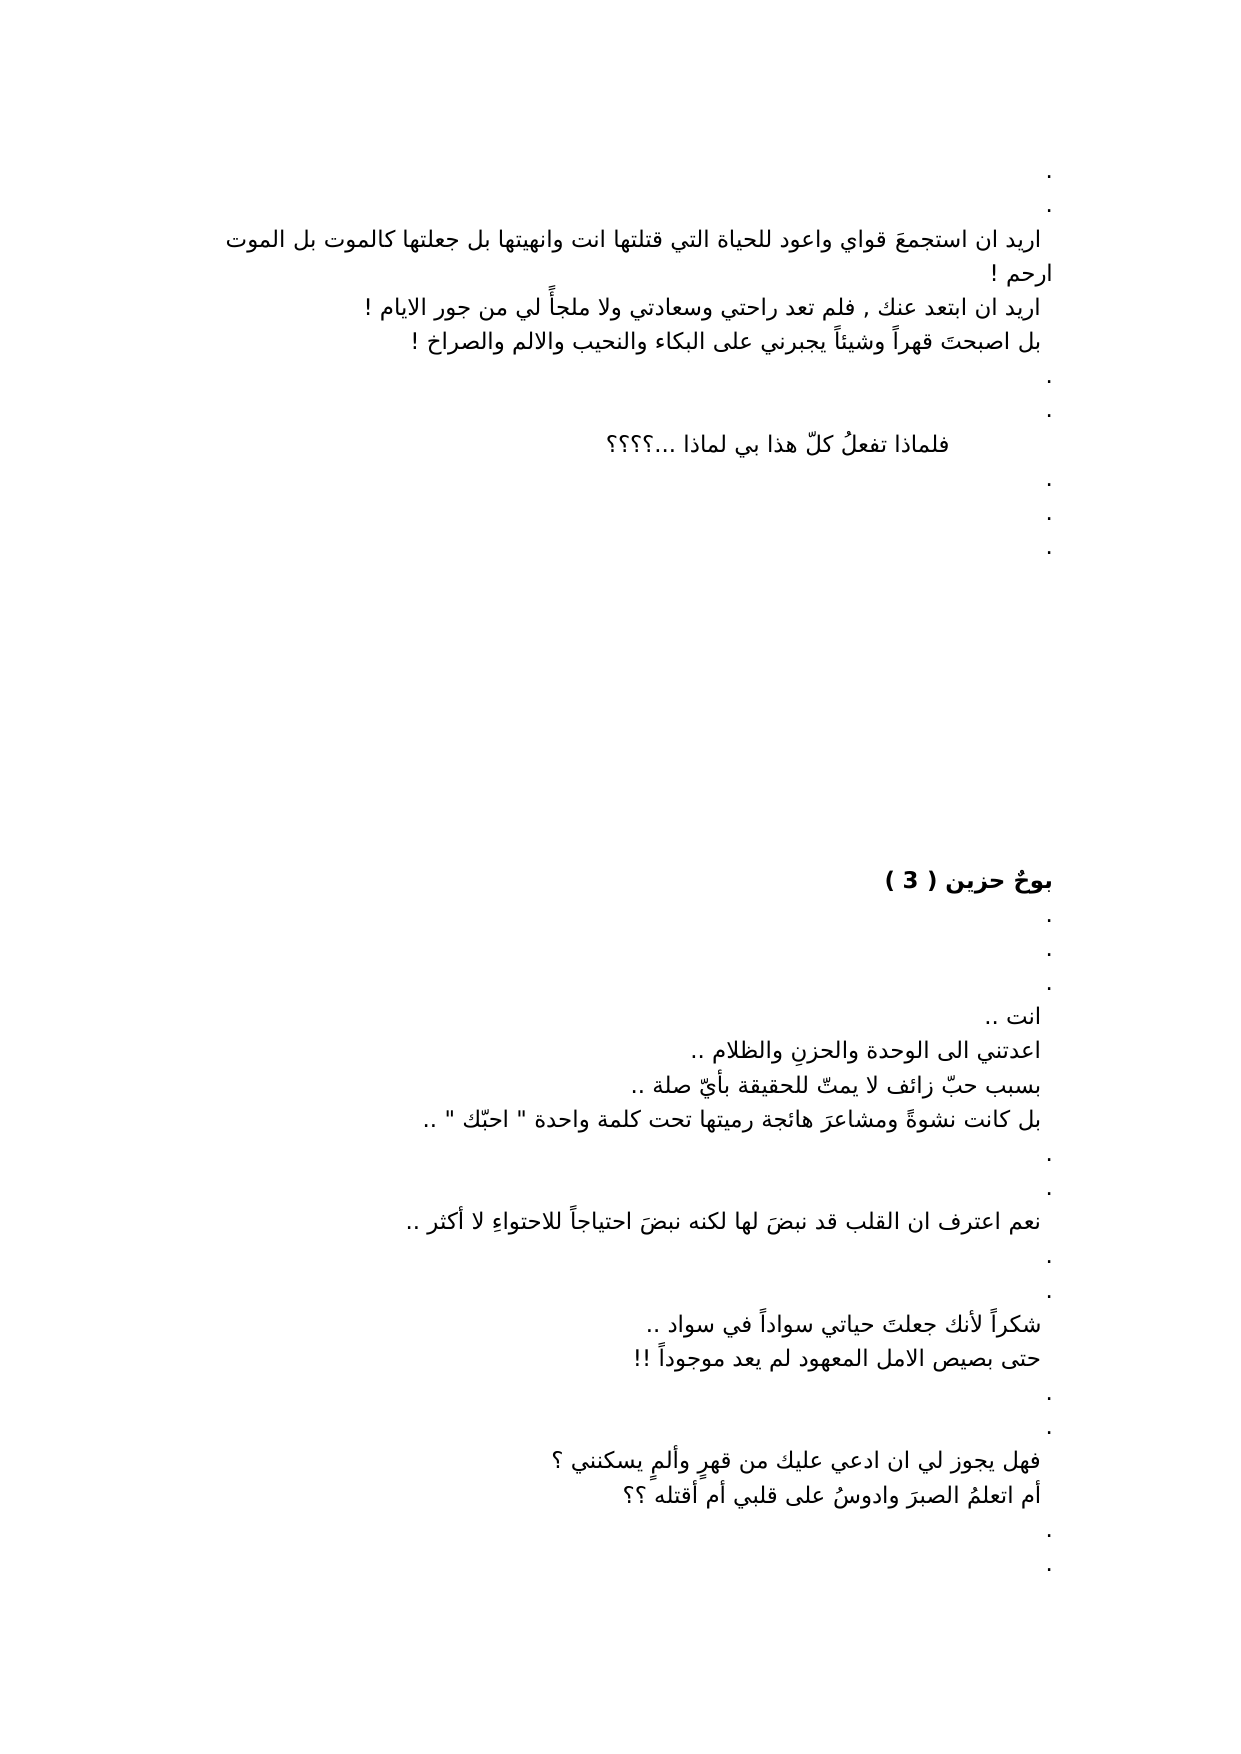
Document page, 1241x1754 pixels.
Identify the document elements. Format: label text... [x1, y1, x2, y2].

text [187, 150, 1053, 594]
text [187, 893, 1053, 1577]
text بوحٌ حزين ( 3 ) [187, 859, 1053, 893]
